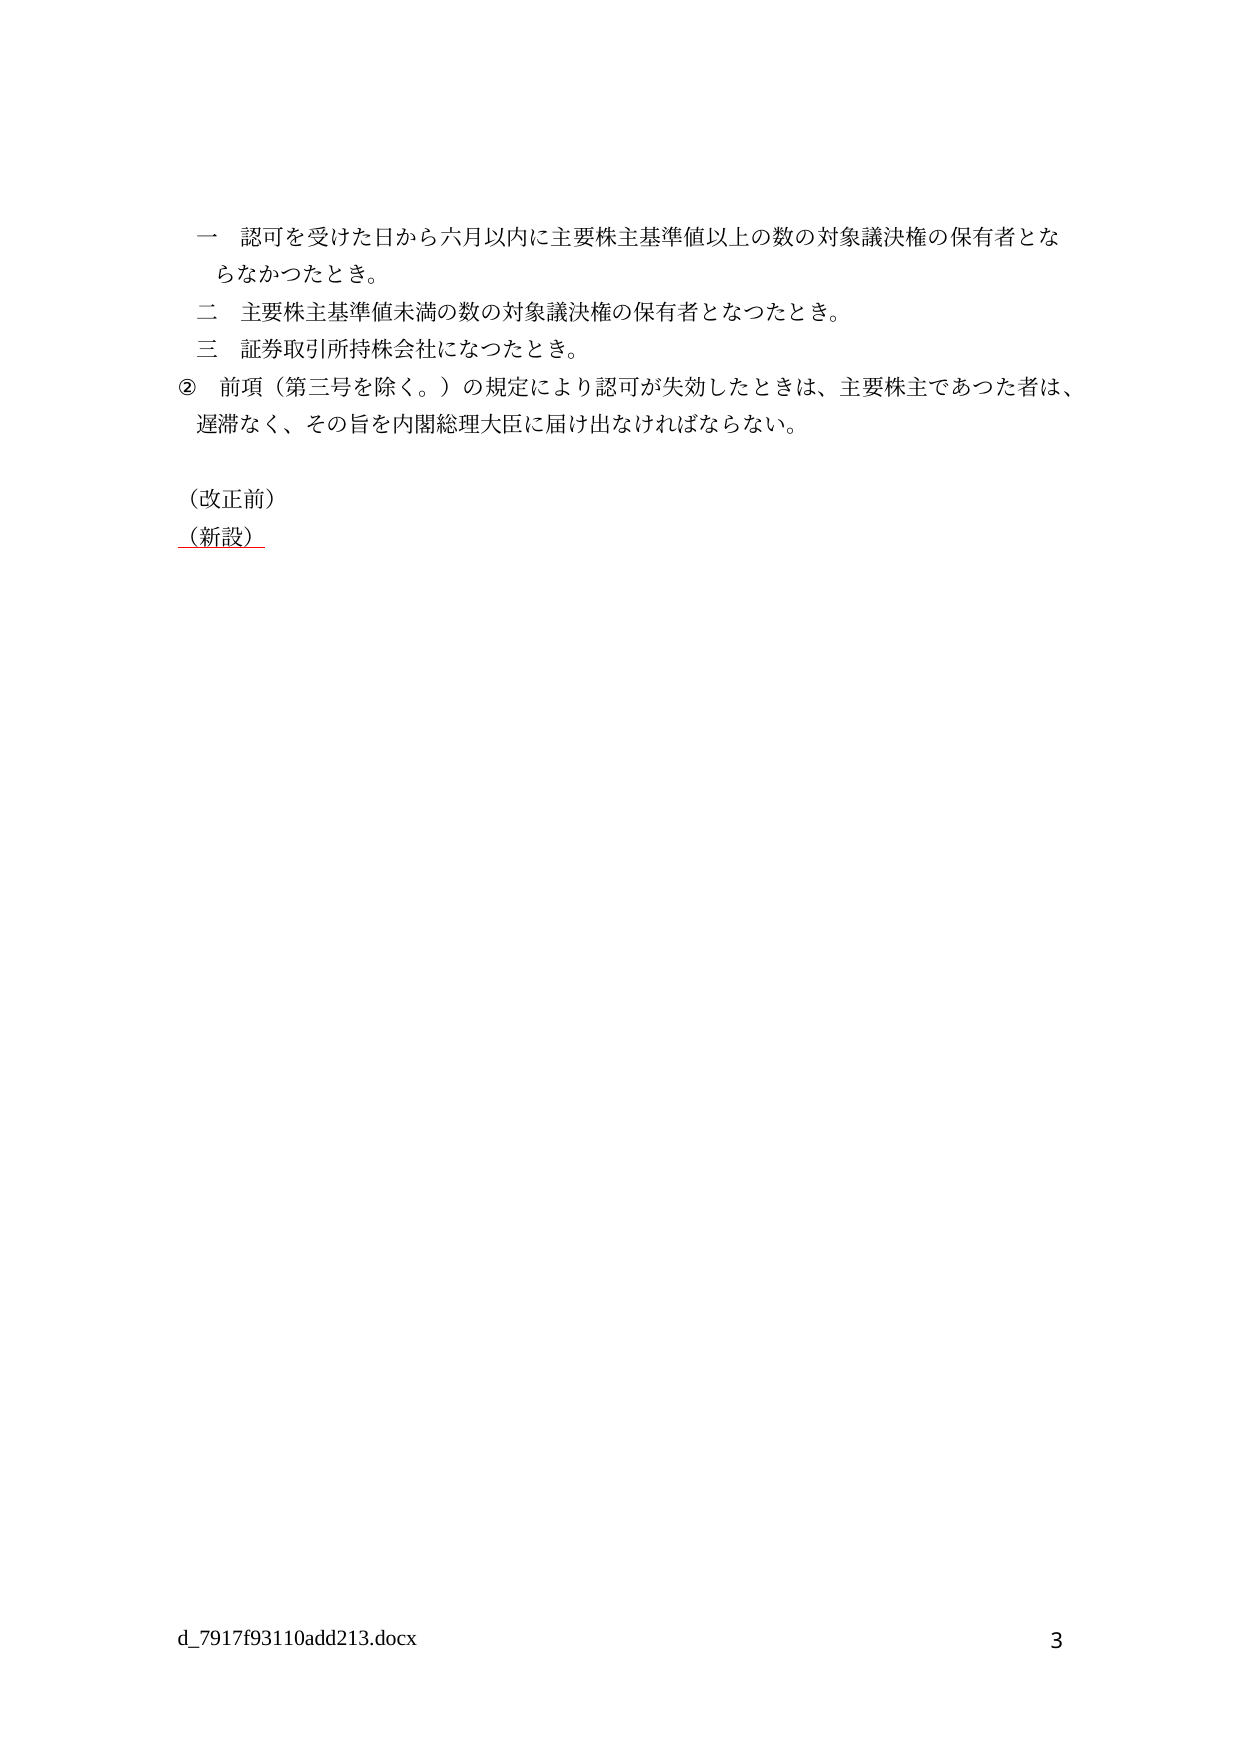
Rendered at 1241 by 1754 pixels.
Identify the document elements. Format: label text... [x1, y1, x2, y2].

text （改正前） [177, 479, 1063, 517]
text （新設） [177, 517, 1063, 554]
text 二 主要株主基準値未満の数の対象議決権の保有者となつたとき。 [196, 292, 1063, 329]
text 一 認可を受けた日から六月以内に主要株主基準値以上の数の対象議決権の保有者とならなかつたとき。 [196, 217, 1063, 292]
text ② 前項（第三号を除く。）の規定により認可が失効したときは、主要株主であつた者は、遅滞なく、その旨を内閣総理大臣に届け出なければならない。 [177, 367, 1063, 442]
text 三 証券取引所持株会社になつたとき。 [196, 329, 1063, 367]
